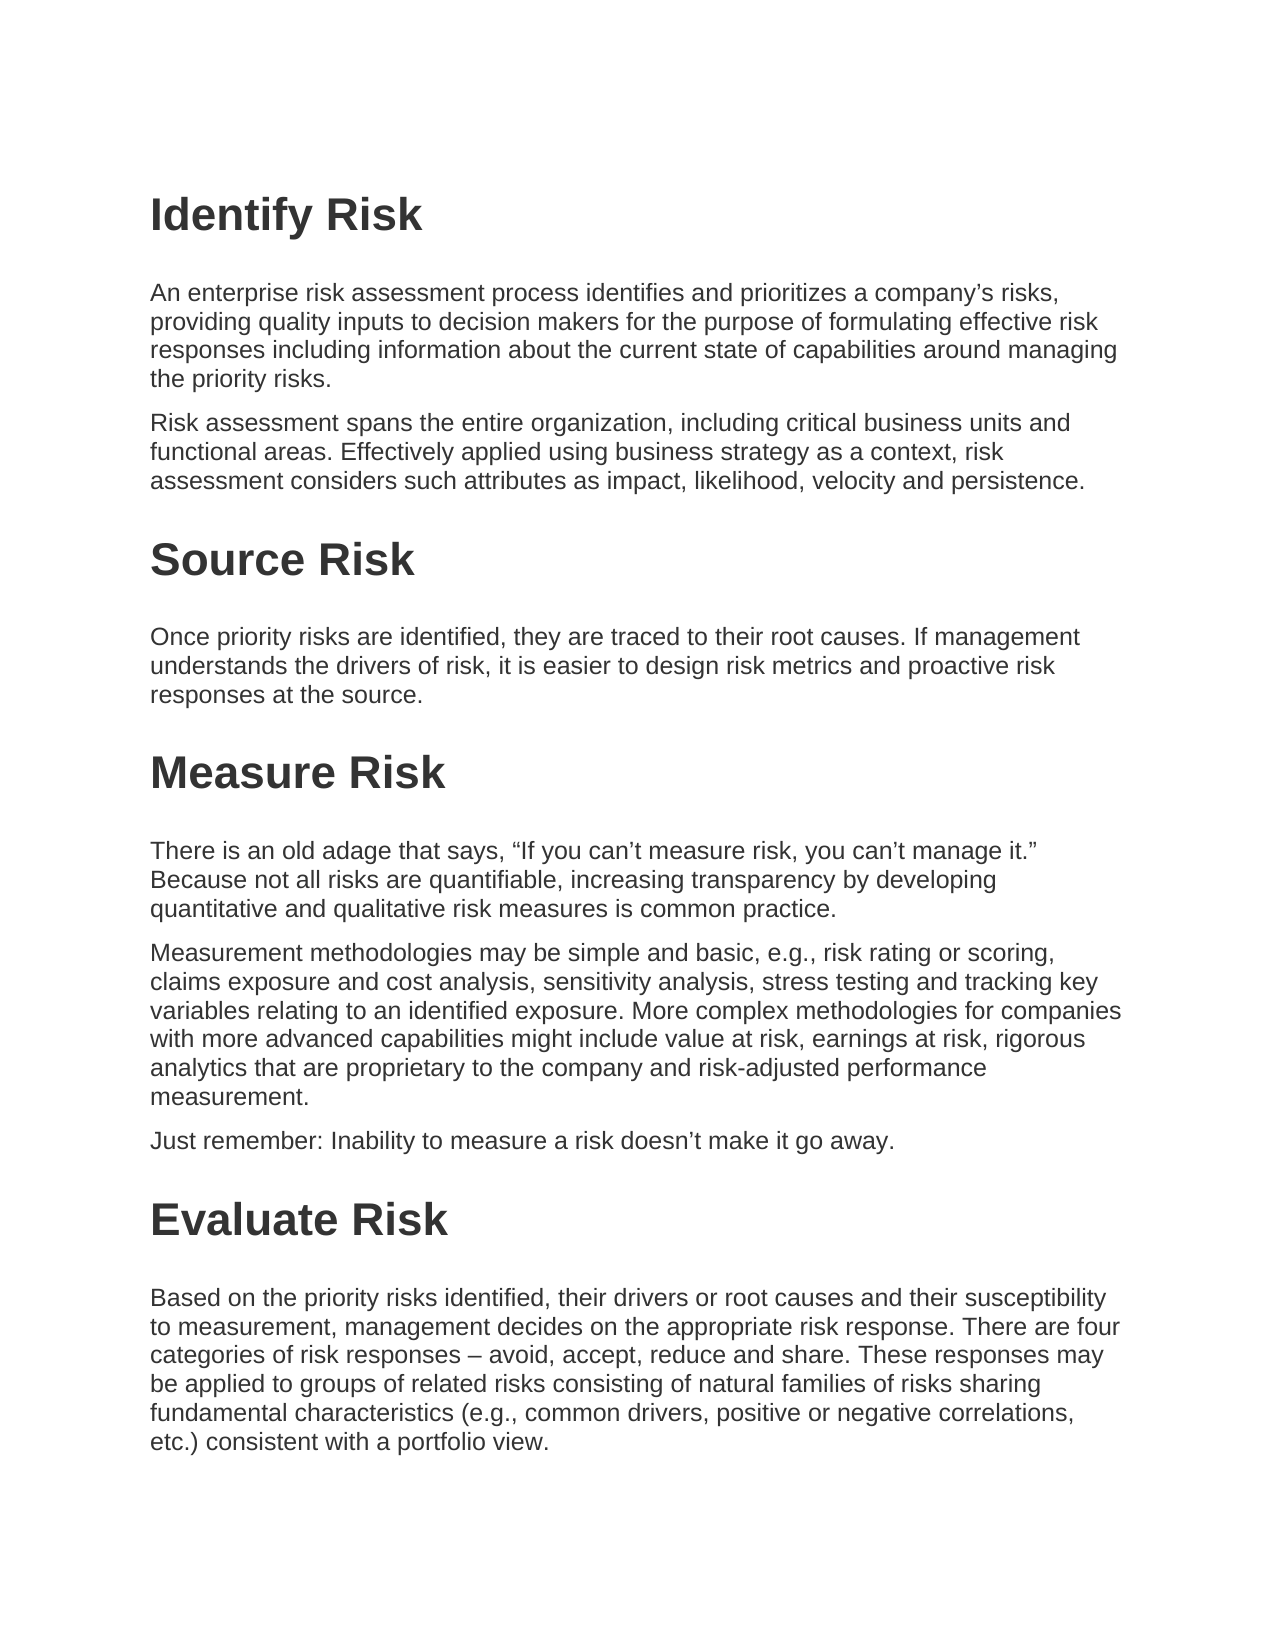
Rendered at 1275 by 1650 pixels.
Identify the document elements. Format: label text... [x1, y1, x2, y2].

text Based on the priority risks identified, their drivers or root causes and their susceptibility to measurement, management decides on the appropriate risk response. There are four categories of risk responses – avoid, accept, reduce and share. These responses may be applied to groups of related risks consisting of natural families of risks sharing fundamental characteristics (e.g., common drivers, positive or negative correlations, etc.) consistent with a portfolio view. [150, 1283, 1125, 1455]
text There is an old adage that says, “If you can’t measure risk, you can’t manage it.” Because not all risks are quantifiable, increasing transparency by developing quantitative and qualitative risk measures is common practice. [150, 836, 1125, 922]
text Source Risk [150, 532, 1125, 585]
text An enterprise risk assessment process identifies and prioritizes a company’s risks, providing quality inputs to decision makers for the purpose of formulating effective risk responses including information about the current state of capabilities around managing the priority risks. [150, 278, 1125, 393]
text Identify Risk [150, 187, 1125, 240]
text Measure Risk [150, 746, 1125, 799]
text Evaluate Risk [150, 1192, 1125, 1245]
text Just remember: Inability to measure a risk doesn’t make it go away. [150, 1126, 1125, 1155]
text Once priority risks are identified, they are traced to their root causes. If management understands the drivers of risk, it is easier to design risk metrics and proactive risk responses at the source. [150, 622, 1125, 708]
text Measurement methodologies may be simple and basic, e.g., risk rating or scoring, claims exposure and cost analysis, sensitivity analysis, stress testing and tracking key variables relating to an identified exposure. More complex methodologies for companies with more advanced capabilities might include value at risk, earnings at risk, rigorous analytics that are proprietary to the company and risk-adjusted performance measurement. [150, 938, 1125, 1111]
text Risk assessment spans the entire organization, including critical business units and functional areas. Effectively applied using business strategy as a context, risk assessment considers such attributes as impact, likelihood, velocity and persistence. [150, 408, 1125, 494]
